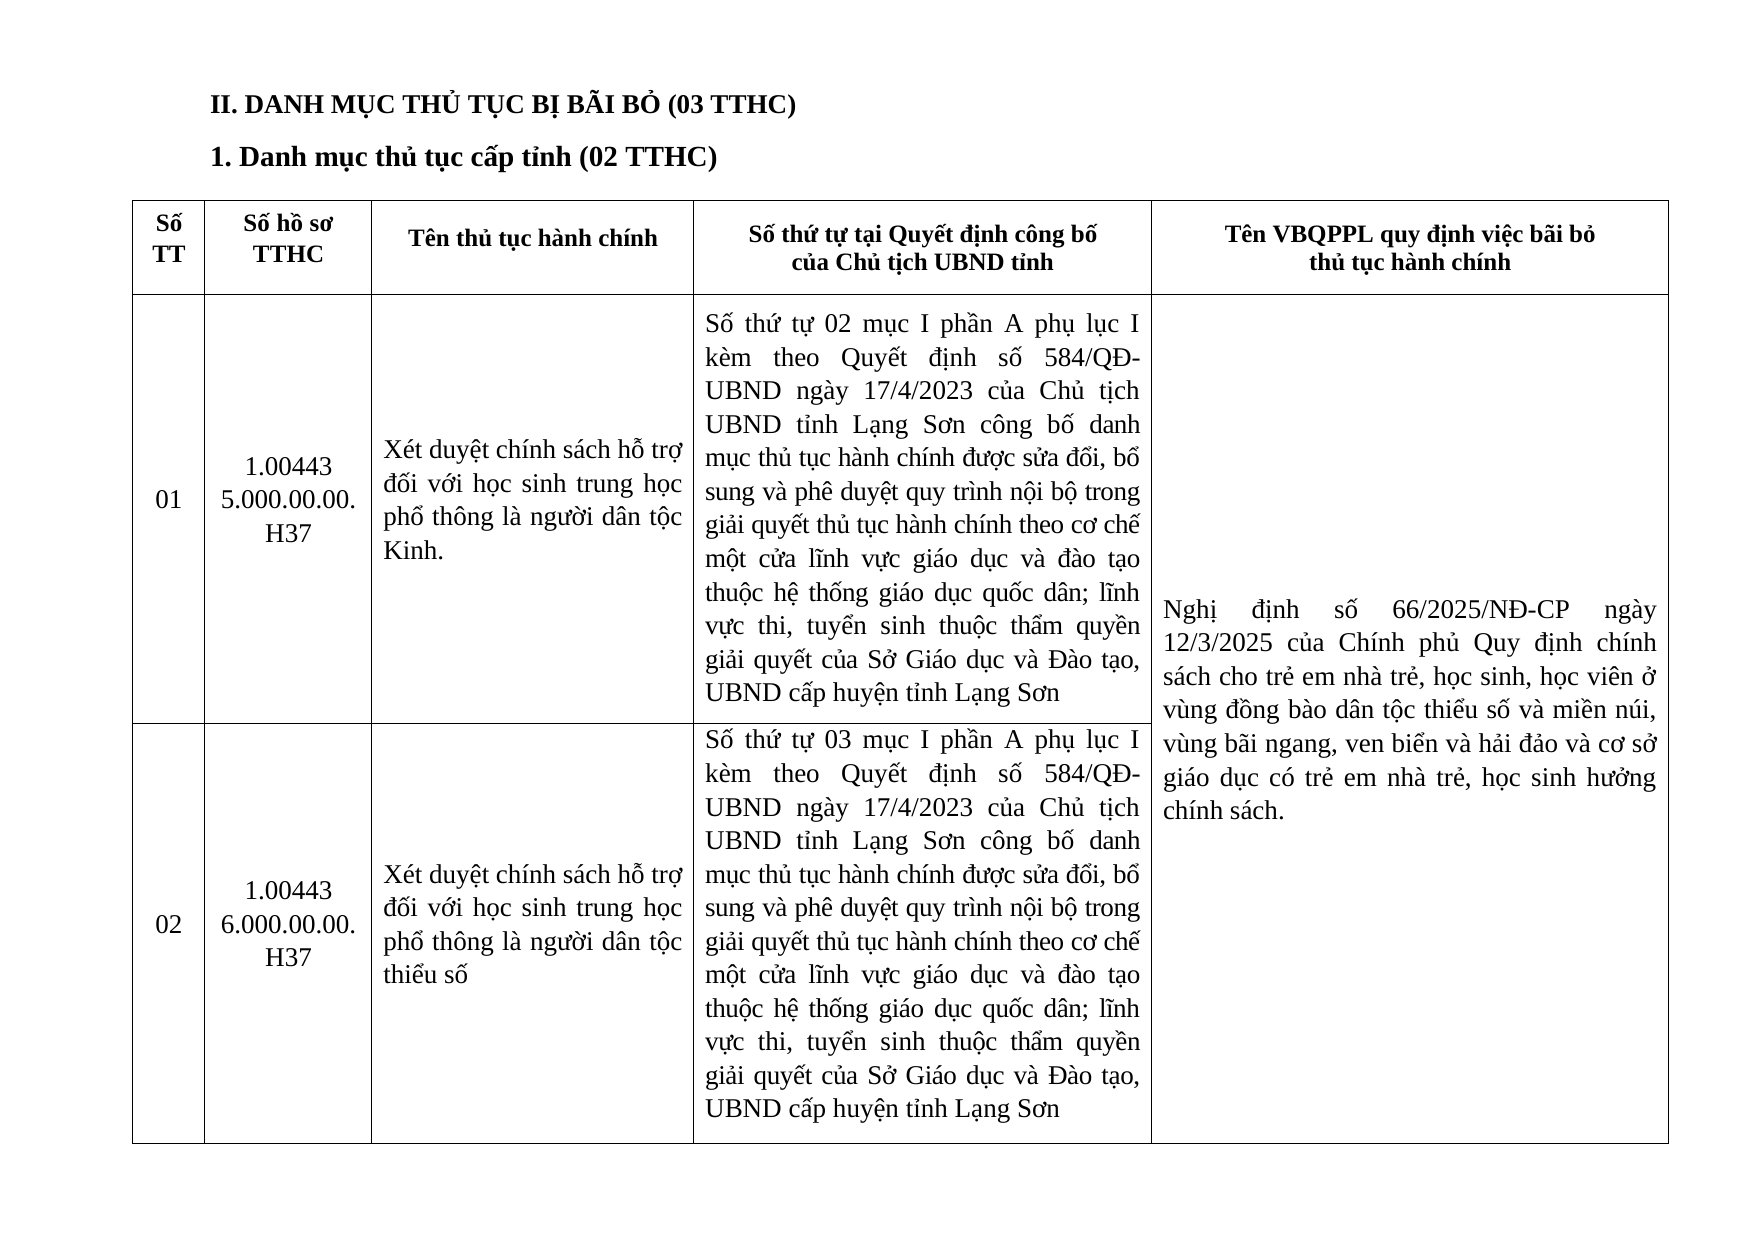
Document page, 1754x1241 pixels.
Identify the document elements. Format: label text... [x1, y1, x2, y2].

table_header Số hồ sơ TTHC [205, 201, 371, 294]
table_cell 01 [133, 295, 204, 722]
table_cell 1.004436.000.00.00.H37 [205, 724, 371, 1143]
table_cell 1.004435.000.00.00.H37 [205, 295, 371, 722]
table_cell Xét duyệt chính sách hỗ trợ đối với học sinh trung học phổ thông là người dân tộc Kinh. [372, 295, 693, 722]
table_header Số TT [133, 201, 204, 294]
text 1. Danh mục thủ tục cấp tỉnh (02 TTHC) [210, 139, 1665, 172]
table_header Tên thủ tục hành chính [372, 201, 693, 294]
table_header Số thứ tự tại Quyết định công bố của Chủ tịch UBND tỉnh [694, 201, 1151, 294]
table_header Tên VBQPPL quy định việc bãi bỏ thủ tục hành chính [1152, 201, 1668, 294]
table_cell Số thứ tự 02 mục I phần A phụ lục I kèm theo Quyết định số 584/QĐ-UBND ngày 17/4/2023 của Chủ tịch UBND tỉnh Lạng Sơn công bố danh mục thủ tục hành chính được sửa đổi, bổ sung và phê duyệt quy trình nội bộ trong giải quyết thủ tục hành chính theo cơ chế một cửa lĩnh vực giáo dục và đào tạo thuộc hệ thống giáo dục quốc dân; lĩnh vực thi, tuyển sinh thuộc thẩm quyền giải quyết của Sở Giáo dục và Đào tạo, UBND cấp huyện tỉnh Lạng Sơn [694, 295, 1151, 722]
table_cell 02 [133, 724, 204, 1143]
table_cell Xét duyệt chính sách hỗ trợ đối với học sinh trung học phổ thông là người dân tộc thiểu số [372, 724, 693, 1143]
table_cell Số thứ tự 03 mục I phần A phụ lục I kèm theo Quyết định số 584/QĐ-UBND ngày 17/4/2023 của Chủ tịch UBND tỉnh Lạng Sơn công bố danh mục thủ tục hành chính được sửa đổi, bổ sung và phê duyệt quy trình nội bộ trong giải quyết thủ tục hành chính theo cơ chế một cửa lĩnh vực giáo dục và đào tạo thuộc hệ thống giáo dục quốc dân; lĩnh vực thi, tuyển sinh thuộc thẩm quyền giải quyết của Sở Giáo dục và Đào tạo, UBND cấp huyện tỉnh Lạng Sơn [694, 724, 1151, 1143]
text II. DANH MỤC THỦ TỤC BỊ BÃI BỎ (03 TTHC) [136, 89, 1665, 120]
